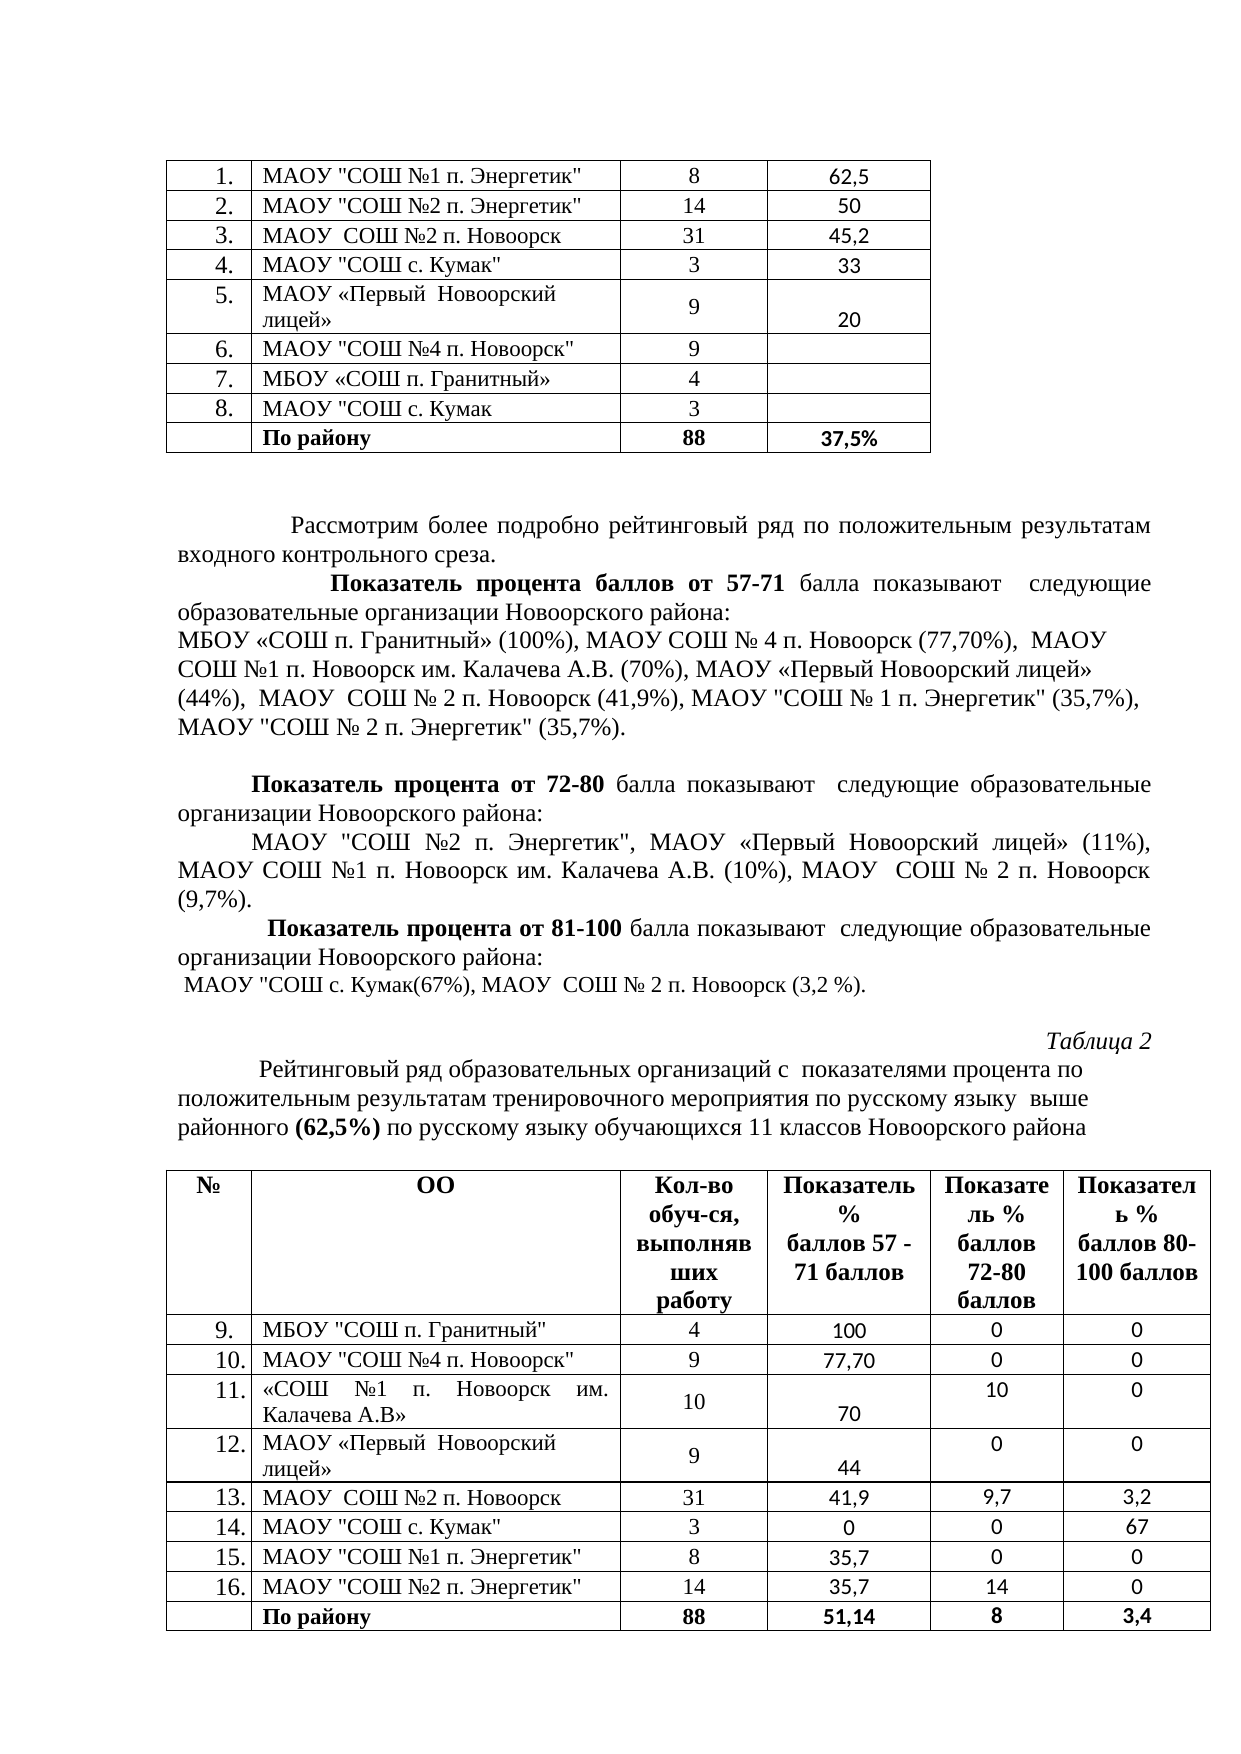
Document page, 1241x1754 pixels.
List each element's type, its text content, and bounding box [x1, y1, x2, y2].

table_cell [167, 1572, 251, 1601]
table_cell [167, 1429, 251, 1481]
table_cell По району [252, 423, 620, 452]
table_cell 9,7 [931, 1483, 1063, 1511]
table_cell 0 [1064, 1315, 1210, 1344]
table_cell 70 [768, 1375, 930, 1428]
table_cell [167, 394, 251, 422]
text Показатель процента баллов от 57-71 балла показывают следующие образовательные организации Новоорского района: [177, 568, 1152, 626]
table_cell 77,70 [768, 1345, 930, 1374]
table_cell МАОУ «Первый Новоорский лицей» [252, 1429, 620, 1481]
table_header Показатель % баллов 80-100 баллов [1064, 1171, 1210, 1314]
table_cell [167, 191, 251, 219]
table_cell МАОУ "СОШ №4 п. Новоорск" [252, 334, 620, 363]
table_cell По району [252, 1602, 620, 1630]
table_cell МАОУ "СОШ с. Кумак" [252, 250, 620, 279]
table_cell [167, 280, 251, 333]
table_cell 62,5 [768, 161, 930, 190]
table_cell 10 [931, 1375, 1063, 1428]
table_cell 9 [621, 1345, 767, 1374]
table_cell 0 [931, 1542, 1063, 1571]
table_cell 35,7 [768, 1542, 930, 1571]
table_cell 41,9 [768, 1483, 930, 1511]
table_cell 0 [931, 1429, 1063, 1481]
table_cell МБОУ «СОШ п. Гранитный» [252, 364, 620, 392]
table_cell 3 [621, 1512, 767, 1541]
table_cell [167, 1375, 251, 1428]
table_cell 33 [768, 250, 930, 279]
table_cell 8 [621, 161, 767, 190]
table_cell МАОУ "СОШ №2 п. Энергетик" [252, 1572, 620, 1601]
table_cell 9 [621, 1429, 767, 1481]
text Показатель процента от 81-100 балла показывают следующие образовательные организации Новоорского района: [177, 913, 1152, 971]
table_cell [167, 364, 251, 392]
table_cell 50 [768, 191, 930, 219]
table_header № [167, 1171, 251, 1314]
table_cell 14 [621, 1572, 767, 1601]
table_cell 51,14 [768, 1602, 930, 1630]
text МБОУ «СОШ п. Гранитный» (100%), МАОУ СОШ № 4 п. Новоорск (77,70%), МАОУ СОШ №1 п. Новоорск им. Калачева А.В. (70%), МАОУ «Первый Новоорский лицей» (44%), МАОУ СОШ № 2 п. Новоорск (41,9%), МАОУ "СОШ № 1 п. Энергетик" (35,7%), МАОУ "СОШ № 2 п. Энергетик" (35,7%). [177, 626, 1152, 741]
table_header ОО [252, 1171, 620, 1314]
table_cell [768, 394, 930, 422]
table_cell МАОУ СОШ №2 п. Новоорск [252, 221, 620, 249]
table_cell 31 [621, 221, 767, 249]
table_cell 0 [931, 1345, 1063, 1374]
text МАОУ "СОШ №2 п. Энергетик", МАОУ «Первый Новоорский лицей» (11%), МАОУ СОШ №1 п. Новоорск им. Калачева А.В. (10%), МАОУ СОШ № 2 п. Новоорск (9,7%). [177, 827, 1152, 913]
table_cell [167, 1315, 251, 1344]
table_cell 44 [768, 1429, 930, 1481]
table_cell [167, 1542, 251, 1571]
table_cell 3 [621, 250, 767, 279]
table_cell 14 [621, 191, 767, 219]
table_cell 9 [621, 334, 767, 363]
table_cell «СОШ №1 п. Новоорск им. Калачева А.В» [252, 1375, 620, 1428]
table_cell 0 [931, 1315, 1063, 1344]
table_cell 35,7 [768, 1572, 930, 1601]
table_cell [167, 1483, 251, 1511]
table_cell 9 [621, 280, 767, 333]
table_cell [768, 364, 930, 392]
table_cell МАОУ "СОШ с. Кумак [252, 394, 620, 422]
table_cell 4 [621, 364, 767, 392]
table_header Показатель % баллов 72-80 баллов [931, 1171, 1063, 1314]
table_cell 3,2 [1064, 1483, 1210, 1511]
table_cell 0 [1064, 1345, 1210, 1374]
table_cell [167, 1512, 251, 1541]
table_cell 4 [621, 1315, 767, 1344]
table_cell [167, 1602, 251, 1630]
table_cell 45,2 [768, 221, 930, 249]
table_cell 8 [621, 1542, 767, 1571]
table_header Показатель % баллов 57 -71 баллов [768, 1171, 930, 1314]
text Рассмотрим более подробно рейтинговый ряд по положительным результатам входного контрольного среза. [177, 511, 1152, 568]
table_cell [167, 423, 251, 452]
table_cell МАОУ "СОШ №1 п. Энергетик" [252, 161, 620, 190]
table_cell [167, 250, 251, 279]
table_cell 31 [621, 1483, 767, 1511]
table_cell 8 [931, 1602, 1063, 1630]
table_cell 0 [1064, 1542, 1210, 1571]
table_cell 3 [621, 394, 767, 422]
table_cell МАОУ "СОШ с. Кумак" [252, 1512, 620, 1541]
table_cell 3,4 [1064, 1602, 1210, 1630]
table_cell [768, 334, 930, 363]
table_cell [167, 221, 251, 249]
list Таблица 2 [177, 1026, 1152, 1054]
table_cell 10 [621, 1375, 767, 1428]
table_cell 0 [1064, 1572, 1210, 1601]
table_cell МАОУ «Первый Новоорский лицей» [252, 280, 620, 333]
table_cell 88 [621, 1602, 767, 1630]
table_cell 0 [931, 1512, 1063, 1541]
table_cell 14 [931, 1572, 1063, 1601]
table_cell 0 [768, 1512, 930, 1541]
table_cell 20 [768, 280, 930, 333]
table_cell 88 [621, 423, 767, 452]
table_cell МБОУ "СОШ п. Гранитный" [252, 1315, 620, 1344]
table_header Кол-во обуч-ся, выполнявших работу [621, 1171, 767, 1314]
table_cell 67 [1064, 1512, 1210, 1541]
text Рейтинговый ряд образовательных организаций с показателями процента по положительным результатам тренировочного мероприятия по русскому языку выше районного (62,5%) по русскому языку обучающихся 11 классов Новоорского района [177, 1054, 1152, 1141]
table_cell МАОУ "СОШ №4 п. Новоорск" [252, 1345, 620, 1374]
table_cell [167, 161, 251, 190]
table_cell [167, 1345, 251, 1374]
table_cell 0 [1064, 1375, 1210, 1428]
table_cell 37,5% [768, 423, 930, 452]
table_cell МАОУ "СОШ №1 п. Энергетик" [252, 1542, 620, 1571]
text Показатель процента от 72-80 балла показывают следующие образовательные организации Новоорского района: [177, 769, 1152, 827]
text МАОУ "СОШ с. Кумак(67%), МАОУ СОШ № 2 п. Новоорск (3,2 %). [177, 971, 1152, 997]
table_cell [167, 334, 251, 363]
table_cell МАОУ СОШ №2 п. Новоорск [252, 1483, 620, 1511]
table_cell МАОУ "СОШ №2 п. Энергетик" [252, 191, 620, 219]
table_cell 0 [1064, 1429, 1210, 1481]
table_cell 100 [768, 1315, 930, 1344]
